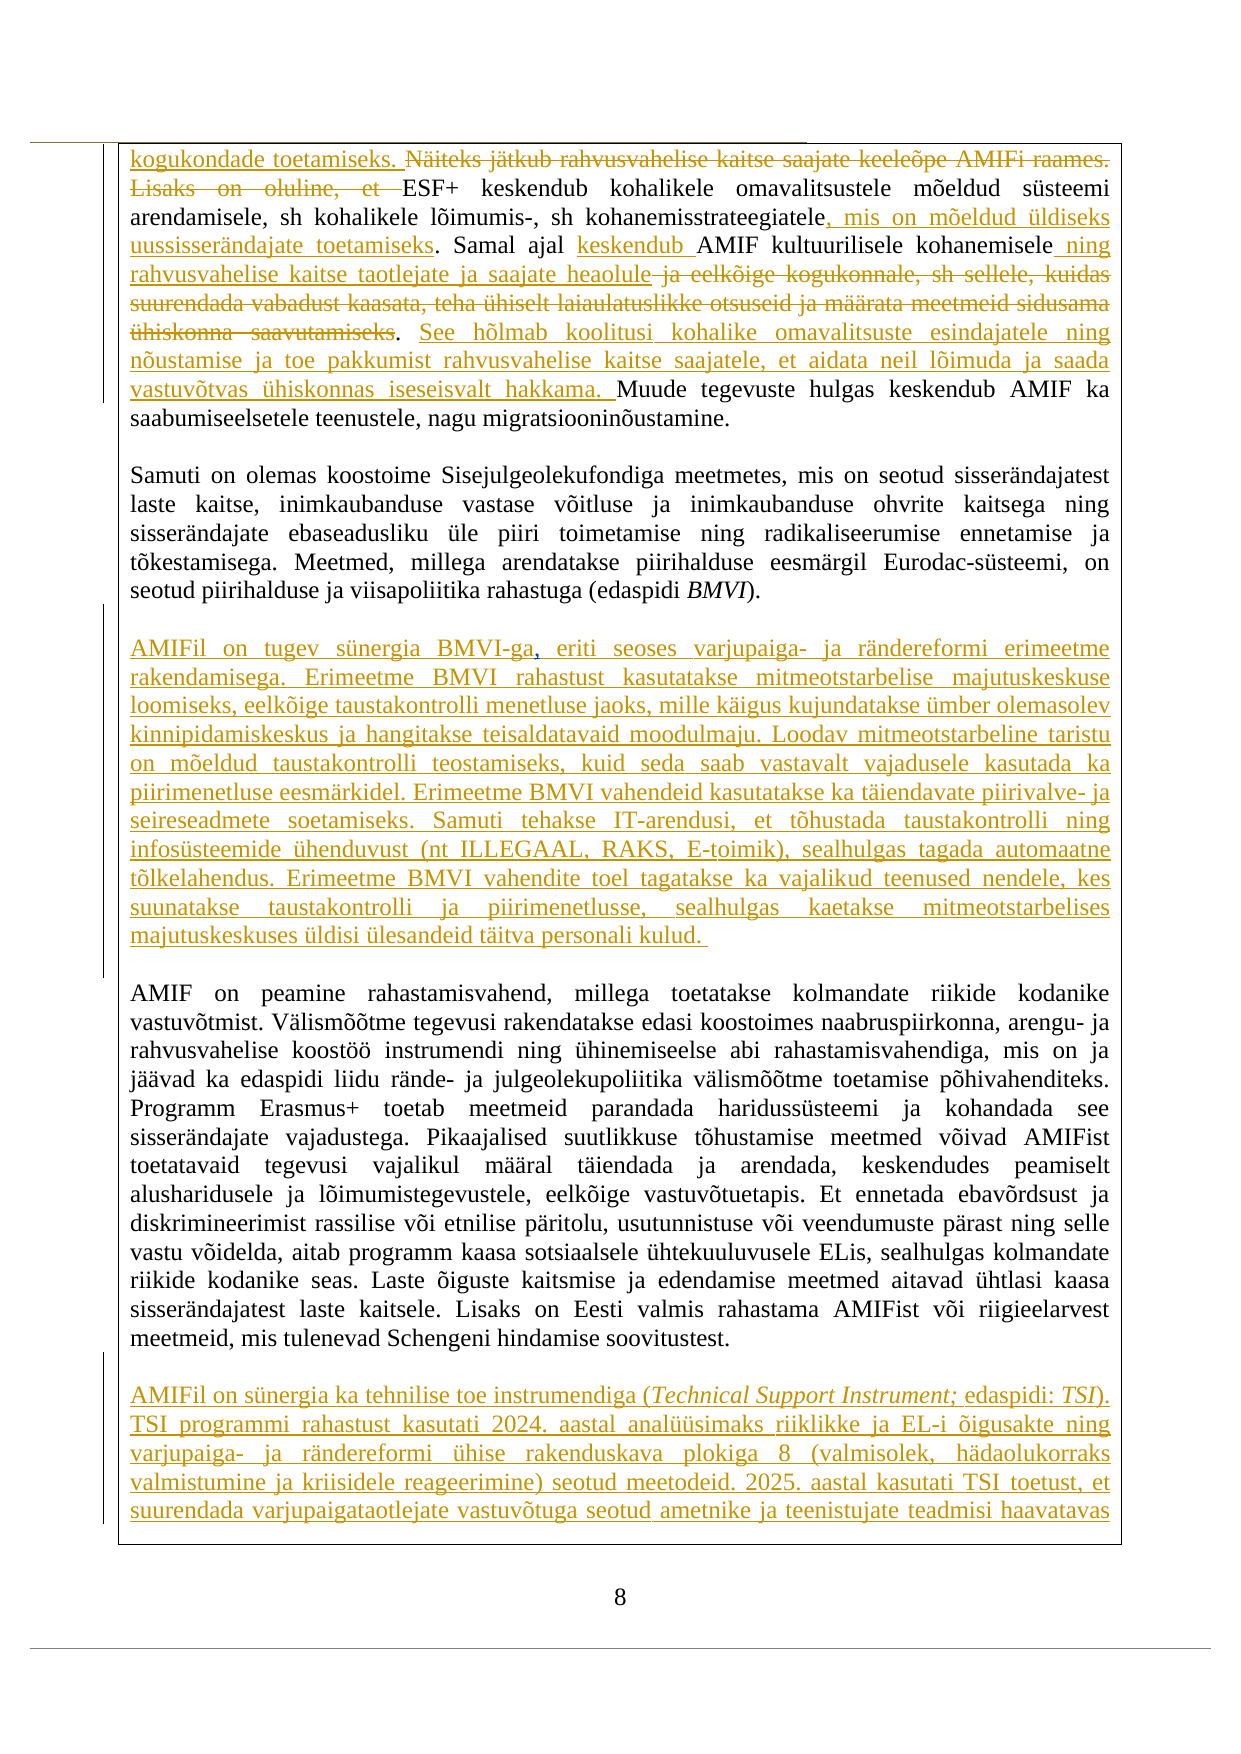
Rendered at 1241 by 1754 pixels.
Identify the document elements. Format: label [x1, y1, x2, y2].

table_header [119, 144, 1121, 1543]
